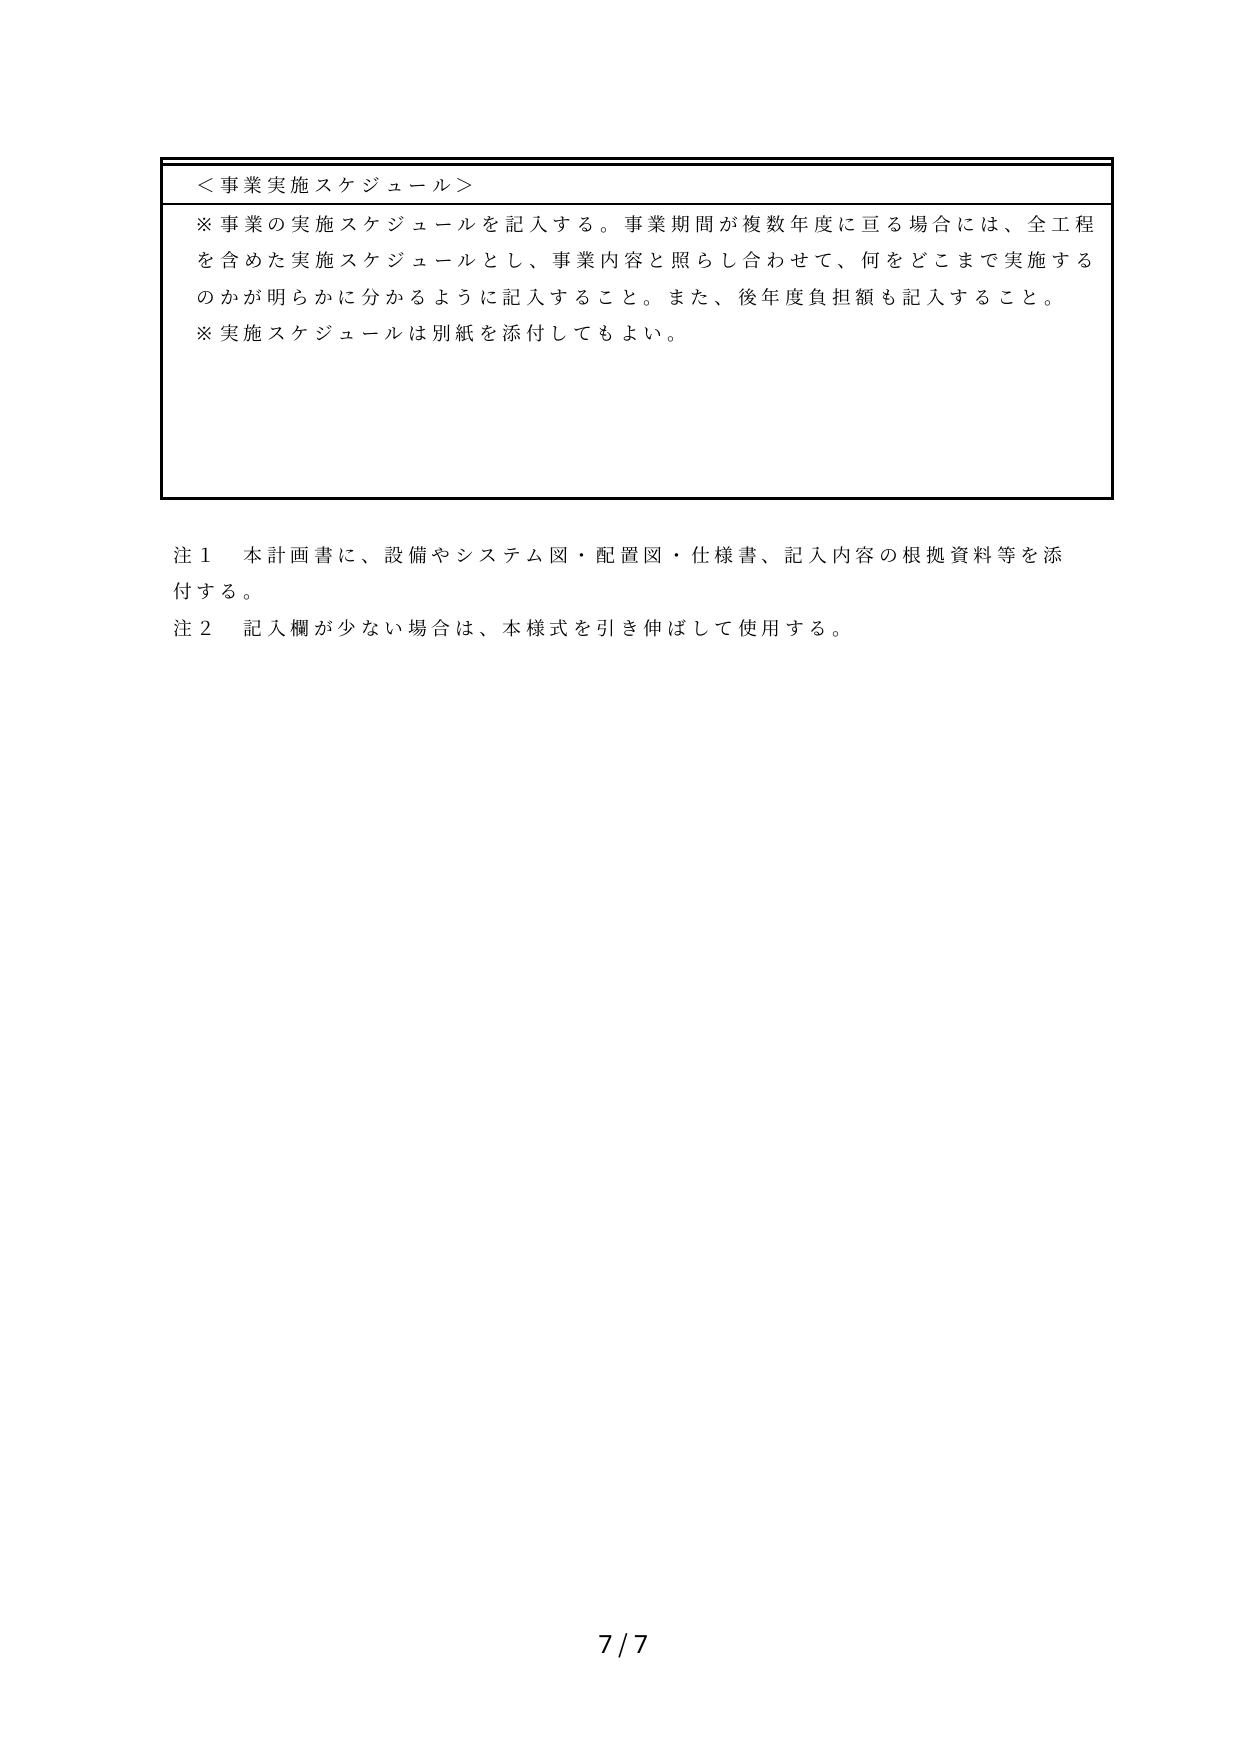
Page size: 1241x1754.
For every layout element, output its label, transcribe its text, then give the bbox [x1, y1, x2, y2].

text 注１ 本計画書に、設備やシステム図・配置図・仕様書、記入内容の根拠資料等を添付する。 [161, 536, 1079, 609]
table_cell ＜事業実施スケジュール＞ [163, 166, 1111, 203]
table_cell ※事業の実施スケジュールを記入する。事業期間が複数年度に亘る場合には、全工程を含めた実施スケジュールとし、事業内容と照らし合わせて、何をどこまで実施するのかが明らかに分かるように記入すること。また、後年度負担額も記入すること。 ※実施スケジュールは別紙を添付してもよい。 [163, 205, 1111, 497]
text 注２ 記入欄が少ない場合は、本様式を引き伸ばして使用する。 [161, 609, 1091, 646]
